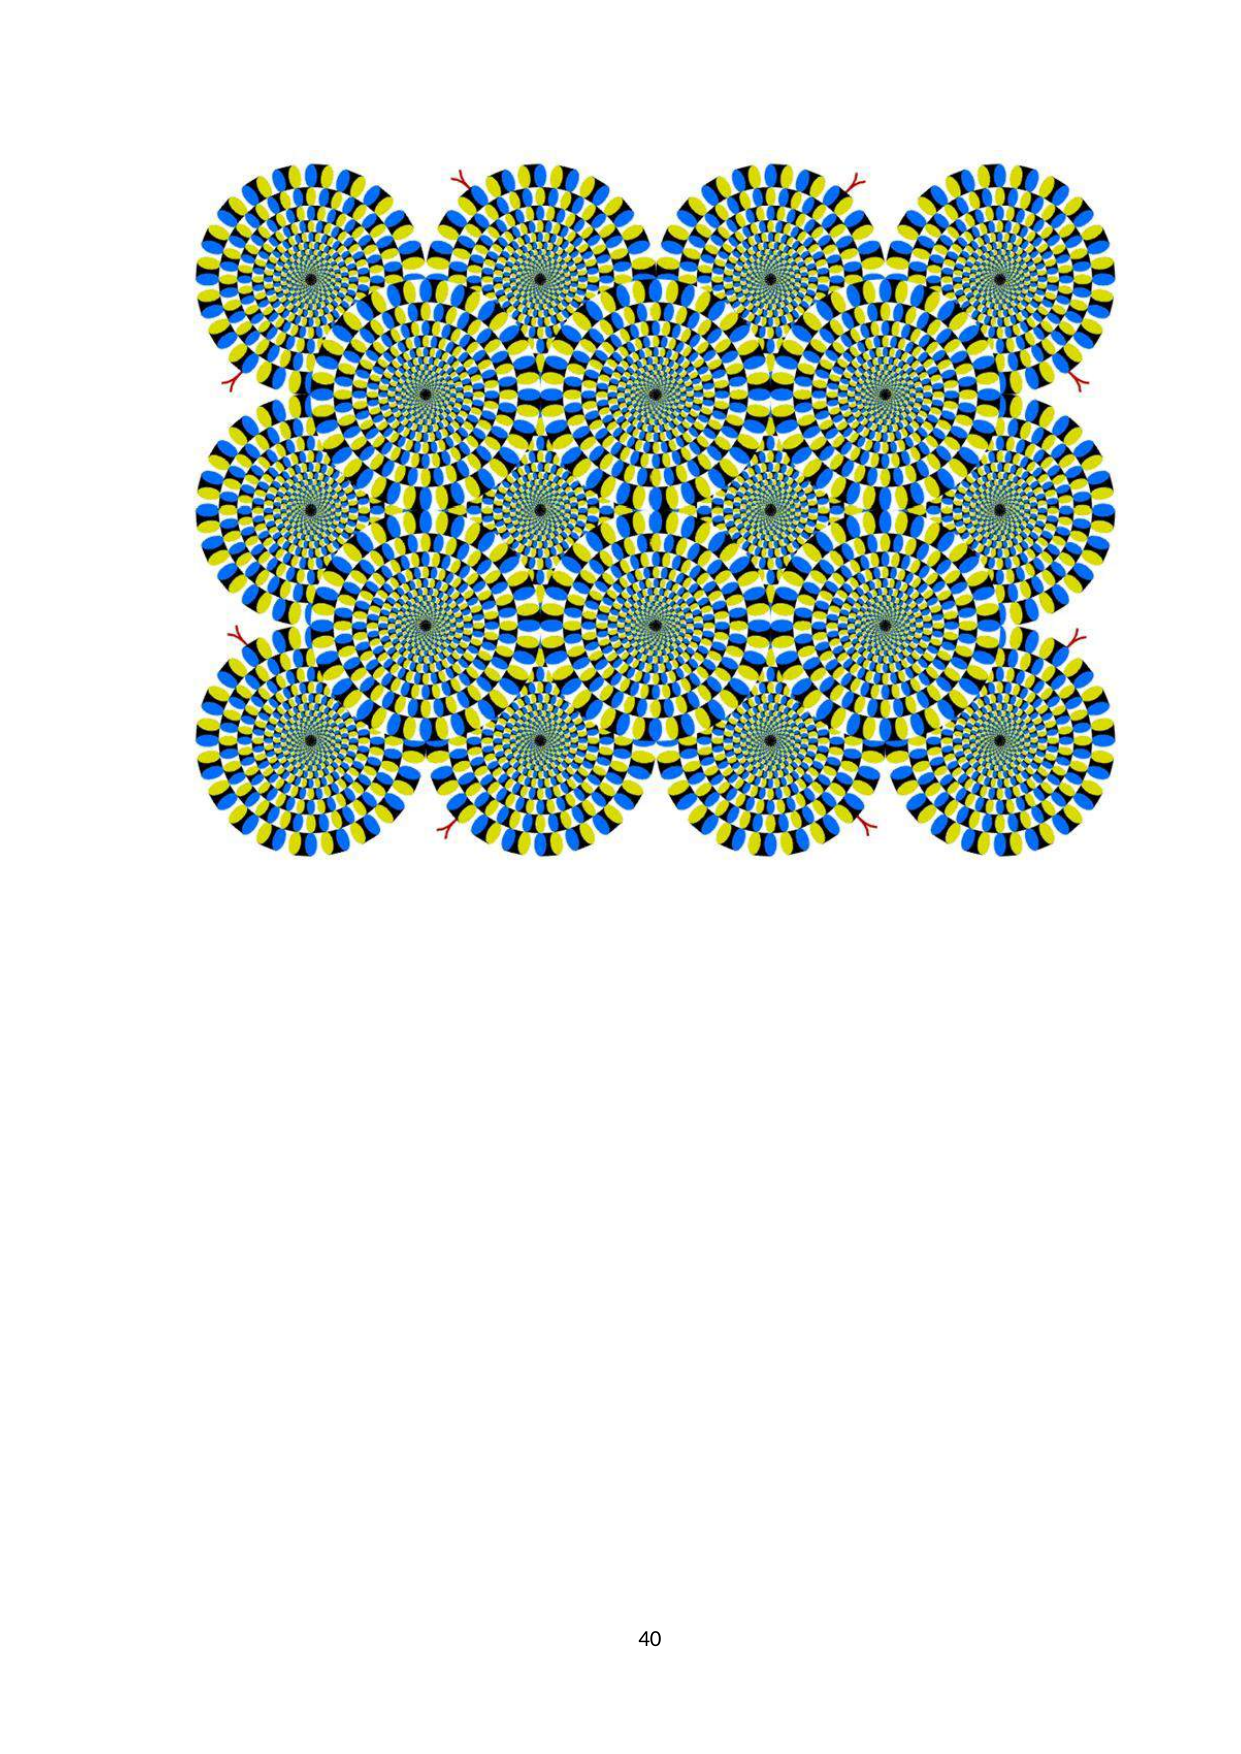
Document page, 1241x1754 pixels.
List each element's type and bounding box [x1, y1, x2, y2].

picture [177, 150, 1123, 862]
